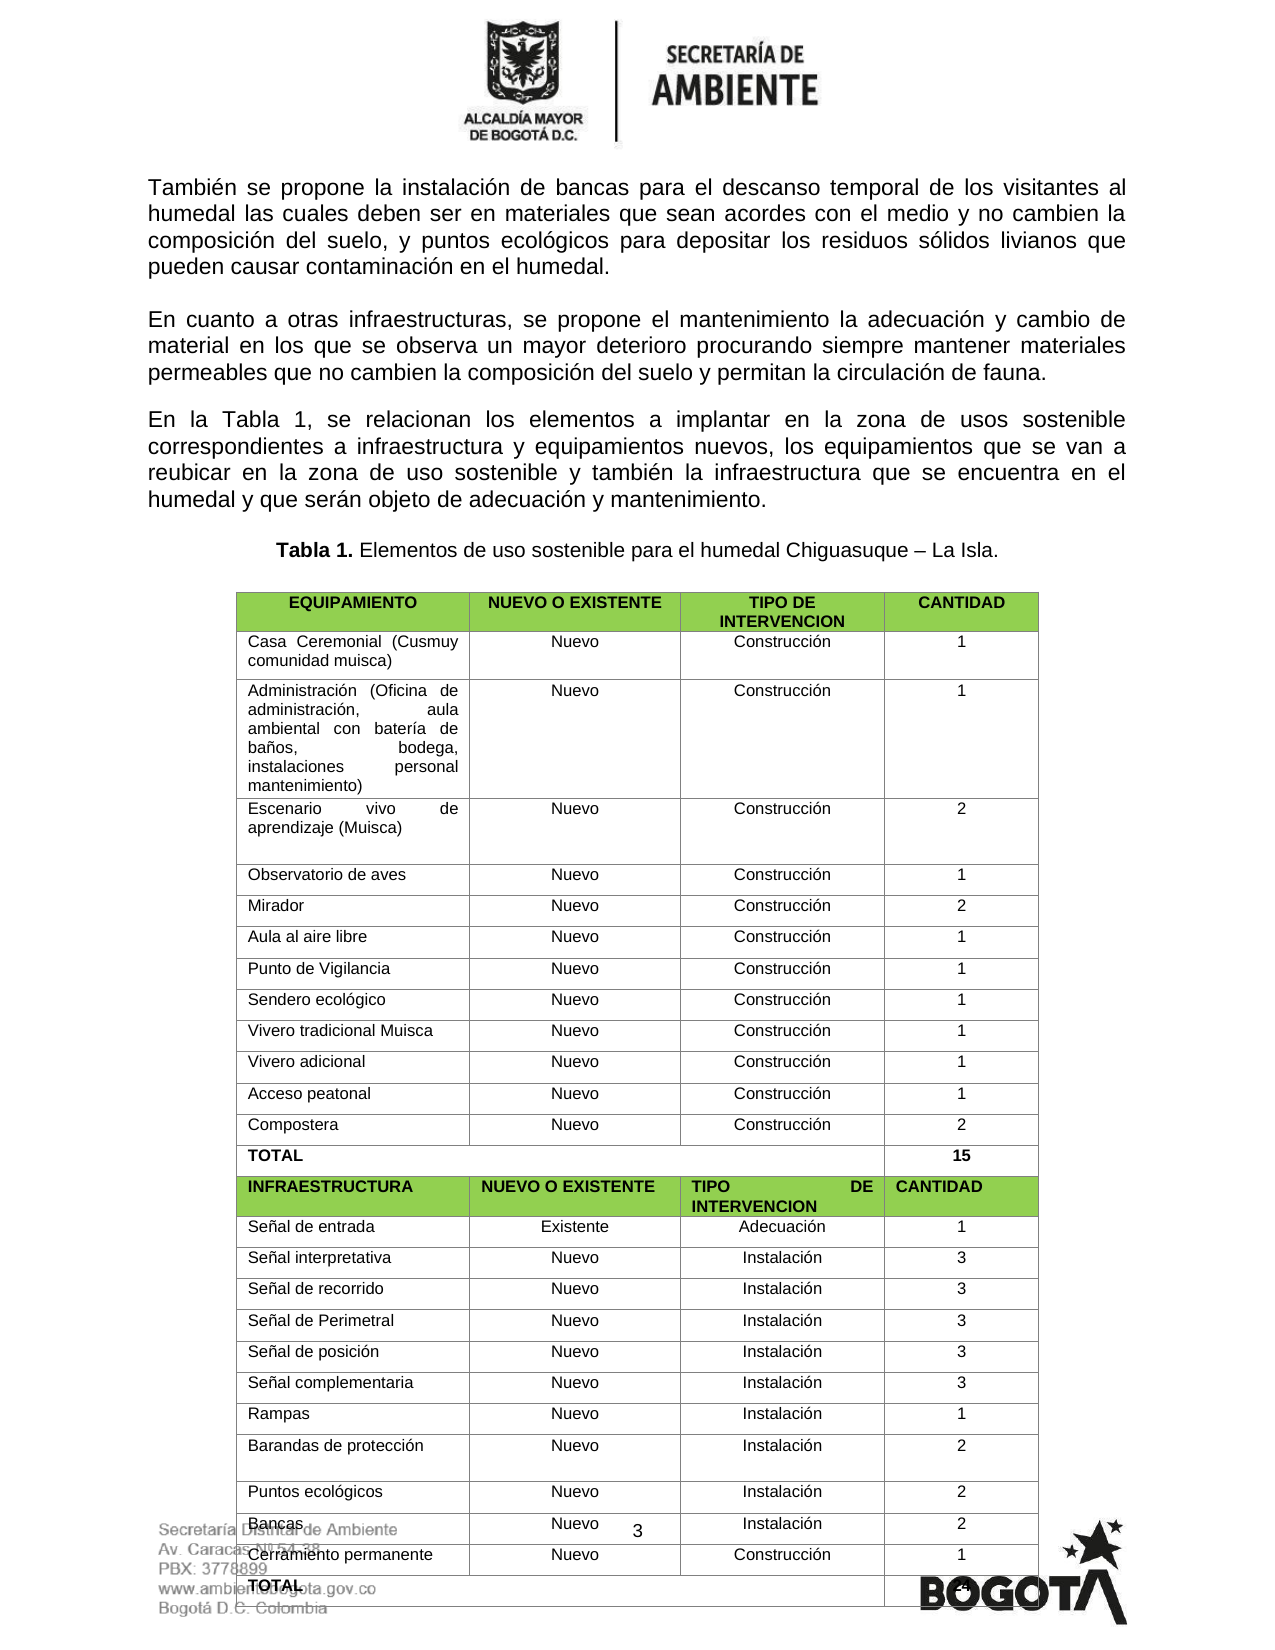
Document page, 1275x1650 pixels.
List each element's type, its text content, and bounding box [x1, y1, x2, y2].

table_cell Nuevo [470, 1545, 680, 1575]
table_cell 2 [885, 1115, 1038, 1145]
table_cell Instalación [681, 1342, 884, 1372]
table_header EQUIPAMIENTO [237, 593, 469, 631]
table_cell Nuevo [470, 799, 680, 864]
table_cell 1 [885, 927, 1038, 957]
text En cuanto a otras infraestructuras, se propone el mantenimiento la adecuación y cambio de material en los que se observa un mayor deterioro procurando siempre mantener materiales permeables que no cambien la composición del suelo y permitan la circulación de fauna. [148, 306, 1127, 385]
table_cell 2 [885, 1514, 1038, 1544]
table_cell Cerramiento permanente [237, 1545, 469, 1575]
table_cell Construcción [681, 990, 884, 1020]
text Tabla 1. Elementos de uso sostenible para el humedal Chiguasuque – La Isla. [148, 538, 1127, 562]
table_cell Instalación [681, 1248, 884, 1278]
table_cell Nuevo [470, 1052, 680, 1082]
table_cell 3 [885, 1248, 1038, 1278]
table_cell Señal de Perimetral [237, 1310, 469, 1341]
table_cell Construcción [681, 896, 884, 926]
table_cell TOTAL [237, 1576, 884, 1606]
table_cell Construcción [681, 927, 884, 957]
table_cell Casa Ceremonial (Cusmuy comunidad muisca) [237, 632, 469, 679]
table_cell Adecuación [681, 1217, 884, 1247]
table_cell Existente [470, 1217, 680, 1247]
table_cell Punto de Vigilancia [237, 959, 469, 989]
table_cell 2 [885, 1482, 1038, 1512]
table_cell Construcción [681, 1115, 884, 1145]
table_cell Construcción [681, 680, 884, 798]
table_cell 1 [885, 1404, 1038, 1434]
table_cell Señal de posición [237, 1342, 469, 1372]
picture [910, 1510, 1128, 1633]
table_cell Nuevo [470, 1115, 680, 1145]
table_cell Aula al aire libre [237, 927, 469, 957]
table_cell 1 [885, 1545, 1038, 1575]
table_cell 1 [885, 680, 1038, 798]
table_cell Instalación [681, 1514, 884, 1544]
table_cell Construcción [681, 1021, 884, 1051]
table_cell Construcción [681, 632, 884, 679]
table_cell Puntos ecológicos [237, 1482, 469, 1512]
table_cell Vivero tradicional Muisca [237, 1021, 469, 1051]
table_cell 1 [885, 1084, 1038, 1114]
table_cell TOTAL [237, 1146, 884, 1176]
table_cell Construcción [681, 959, 884, 989]
table_cell Mirador [237, 896, 469, 926]
table_cell 1 [885, 990, 1038, 1020]
table_cell Construcción [681, 1052, 884, 1082]
table_cell Señal complementaria [237, 1373, 469, 1403]
table_cell 1 [885, 1021, 1038, 1051]
table_cell Construcción [681, 865, 884, 895]
table_cell 2 [885, 799, 1038, 864]
table_cell 3 [885, 1310, 1038, 1341]
table_cell Instalación [681, 1482, 884, 1512]
table_cell Vivero adicional [237, 1052, 469, 1082]
text También se propone la instalación de bancas para el descanso temporal de los visitantes al humedal las cuales deben ser en materiales que sean acordes con el medio y no cambien la composición del suelo, y puntos ecológicos para depositar los residuos sólidos livianos que pueden causar contaminación en el humedal. [148, 174, 1127, 279]
table_cell 2 [885, 896, 1038, 926]
table_cell 3 [885, 1342, 1038, 1372]
table_cell 1 [885, 959, 1038, 989]
table_cell Nuevo [470, 1373, 680, 1403]
table_cell Nuevo [470, 680, 680, 798]
table_cell Nuevo [470, 1021, 680, 1051]
table_cell INFRAESTRUCTURA [237, 1177, 469, 1216]
table_cell 1 [885, 632, 1038, 679]
table_header NUEVO O EXISTENTE [470, 593, 680, 631]
table_cell Nuevo [470, 1310, 680, 1341]
table_cell Instalación [681, 1279, 884, 1309]
table_cell Señal de recorrido [237, 1279, 469, 1309]
table_cell Escenario vivo de aprendizaje (Muisca) [237, 799, 469, 864]
table_cell Barandas de protección [237, 1435, 469, 1481]
text En la Tabla 1, se relacionan los elementos a implantar en la zona de usos sostenible correspondientes a infraestructura y equipamientos nuevos, los equipamientos que se van a reubicar en la zona de uso sostenible y también la infraestructura que se encuentra en el humedal y que serán objeto de adecuación y mantenimiento. [148, 406, 1127, 512]
table_cell 1 [885, 1052, 1038, 1082]
table_cell Sendero ecológico [237, 990, 469, 1020]
table_cell Nuevo [470, 1248, 680, 1278]
table_cell Rampas [237, 1404, 469, 1434]
table_cell Nuevo [470, 1279, 680, 1309]
table_cell Observatorio de aves [237, 865, 469, 895]
table_cell Señal de entrada [237, 1217, 469, 1247]
table_cell Nuevo [470, 896, 680, 926]
table_cell Nuevo [470, 1342, 680, 1372]
table_cell CANTIDAD [885, 1177, 1038, 1216]
table_cell 3 [885, 1279, 1038, 1309]
table_header CANTIDAD [885, 593, 1038, 631]
table_cell 3 [885, 1373, 1038, 1403]
table_cell 2 [885, 1435, 1038, 1481]
table_cell Nuevo [470, 959, 680, 989]
table_cell Acceso peatonal [237, 1084, 469, 1114]
table_cell Señal interpretativa [237, 1248, 469, 1278]
table_cell Instalación [681, 1435, 884, 1481]
table_cell 24 [885, 1576, 1038, 1606]
table_cell Nuevo [470, 865, 680, 895]
table_cell Nuevo [470, 1514, 680, 1544]
table_cell Construcción [681, 1084, 884, 1114]
table_cell Bancas [237, 1514, 469, 1544]
table_cell TIPO DE INTERVENCION [681, 1177, 884, 1216]
table_cell Nuevo [470, 990, 680, 1020]
table_header TIPO DE INTERVENCION [681, 593, 884, 631]
table_cell Nuevo [470, 1482, 680, 1512]
table_cell 1 [885, 1217, 1038, 1247]
table_cell Nuevo [470, 1435, 680, 1481]
table_cell Instalación [681, 1404, 884, 1434]
table_cell Instalación [681, 1310, 884, 1341]
table_cell Nuevo [470, 1084, 680, 1114]
table_cell 1 [885, 865, 1038, 895]
table_cell Construcción [681, 799, 884, 864]
table_cell 15 [885, 1146, 1038, 1176]
table_cell Construcción [681, 1545, 884, 1575]
table_cell Compostera [237, 1115, 469, 1145]
table_cell Nuevo [470, 1404, 680, 1434]
picture [424, 12, 856, 151]
table_cell Administración (Oficina de administración, aula ambiental con batería de baños, bodega, instalaciones personal mantenimiento) [237, 680, 469, 798]
picture [147, 1514, 418, 1627]
table_cell Nuevo [470, 927, 680, 957]
table_cell NUEVO O EXISTENTE [470, 1177, 680, 1216]
table_cell Instalación [681, 1373, 884, 1403]
table_cell Nuevo [470, 632, 680, 679]
